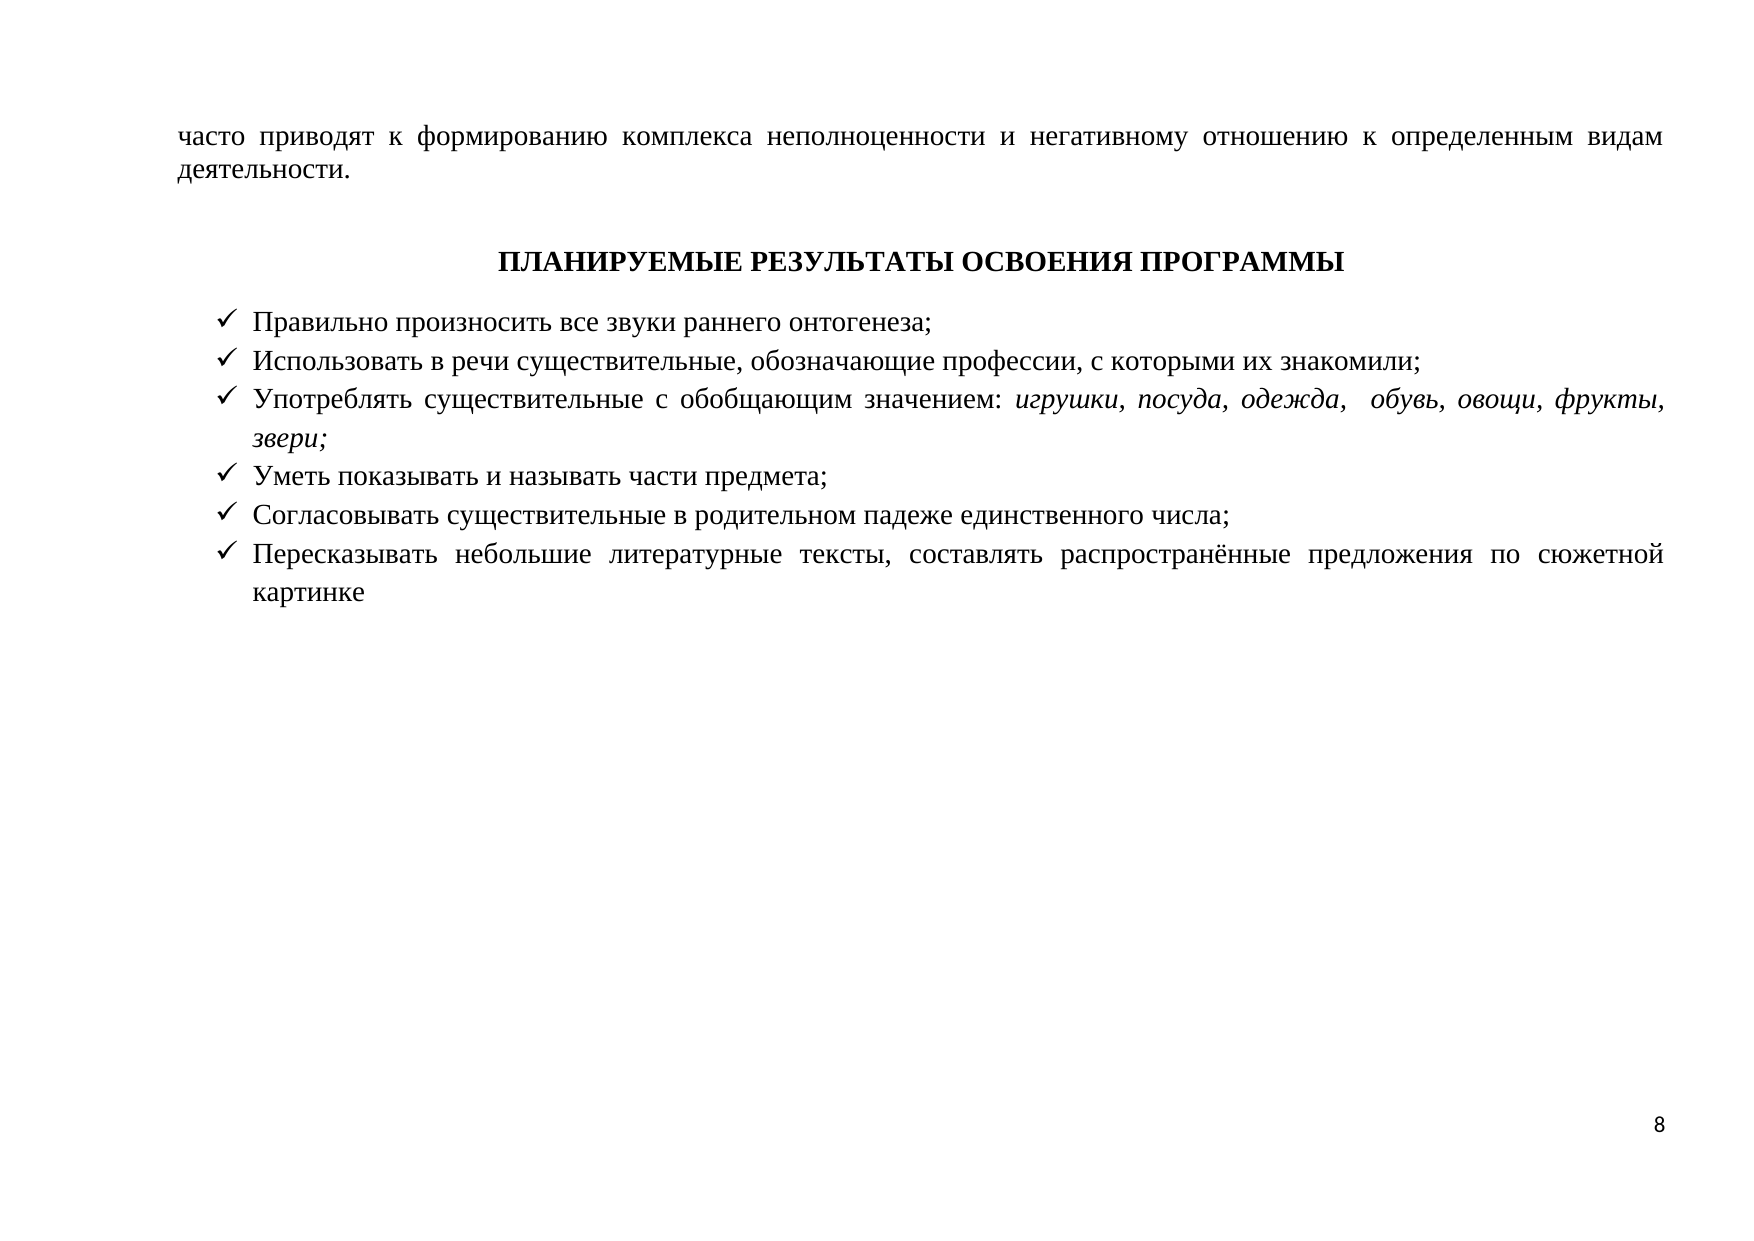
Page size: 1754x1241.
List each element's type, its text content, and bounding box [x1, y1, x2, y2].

list Пересказывать небольшие литературные тексты, составлять распространённые предложения по сюжетной картинке [215, 536, 1665, 608]
text ПЛАНИРУЕМЫЕ РЕЗУЛЬТАТЫ ОСВОЕНИЯ ПРОГРАММЫ [177, 244, 1665, 278]
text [177, 118, 1665, 185]
list Использовать в речи существительные, обозначающие профессии, с которыми их знакомили; [215, 343, 1665, 376]
list Правильно произносить все звуки раннего онтогенеза; [215, 304, 1665, 338]
list Согласовывать существительные в родительном падеже единственного числа; [215, 497, 1665, 531]
list Уметь показывать и называть части предмета; [215, 458, 1665, 492]
list Употреблять существительные с обобщающим значением: игрушки, посуда, одежда, обувь, овощи, фрукты, звери; [215, 381, 1665, 453]
